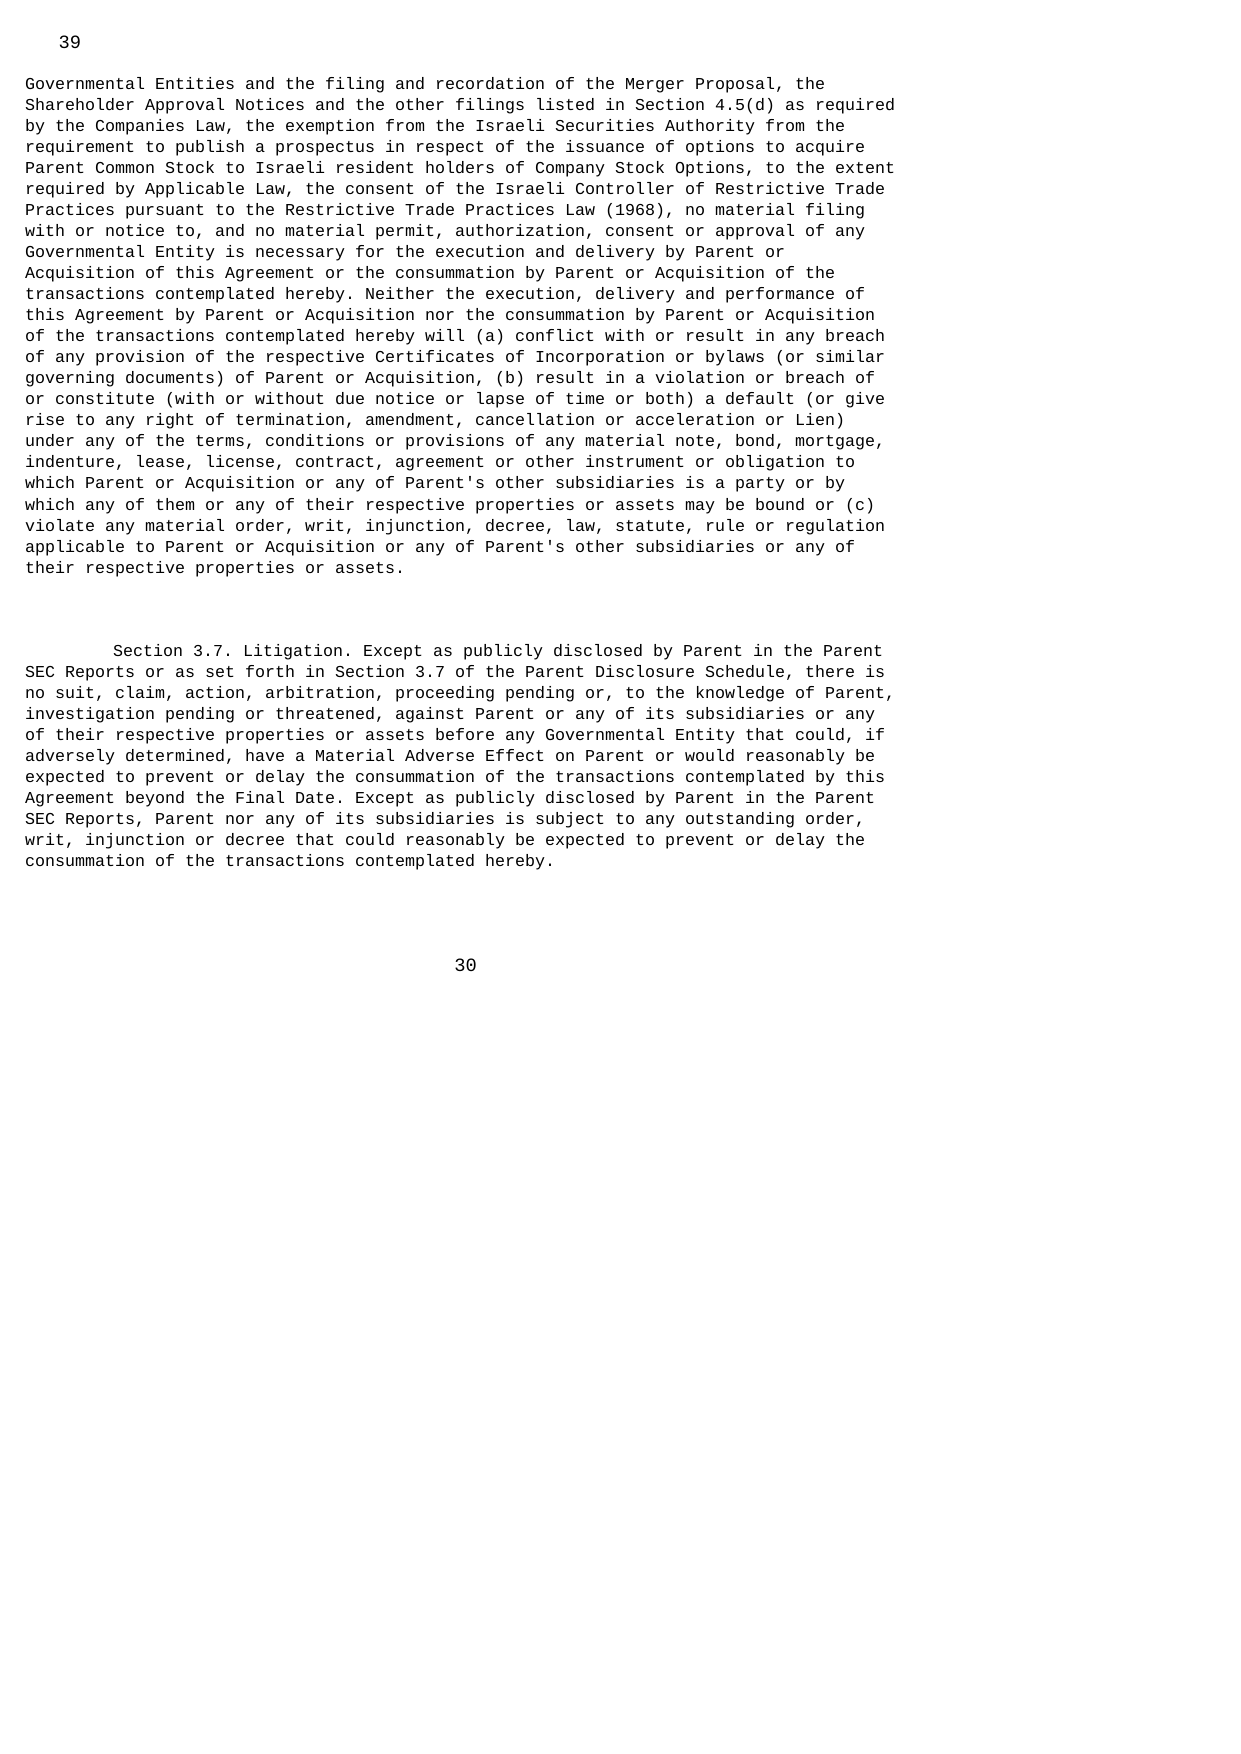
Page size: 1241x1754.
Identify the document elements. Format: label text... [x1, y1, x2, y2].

text Governmental Entities and the filing and recordation of the Merger Proposal, the Shareholder Approval Notices and the other filings listed in Section 4.5(d) as required by the Companies Law, the exemption from the Israeli Securities Authority from the requirement to publish a prospectus in respect of the issuance of options to acquire Parent Common Stock to Israeli resident holders of Company Stock Options, to the extent required by Applicable Law, the consent of the Israeli Controller of Restrictive Trade Practices pursuant to the Restrictive Trade Practices Law (1968), no material filing with or notice to, and no material permit, authorization, consent or approval of any Governmental Entity is necessary for the execution and delivery by Parent or Acquisition of this Agreement or the consummation by Parent or Acquisition of the transactions contemplated hereby. Neither the execution, delivery and performance of this Agreement by Parent or Acquisition nor the consummation by Parent or Acquisition of the transactions contemplated hereby will (a) conflict with or result in any breach of any provision of the respective Certificates of Incorporation or bylaws (or similar governing documents) of Parent or Acquisition, (b) result in a violation or breach of or constitute (with or without due notice or lapse of time or both) a default (or give rise to any right of termination, amendment, cancellation or acceleration or Lien) under any of the terms, conditions or provisions of any material note, bond, mortgage, indenture, lease, license, contract, agreement or other instrument or obligation to which Parent or Acquisition or any of Parent's other subsidiaries is a party or by which any of them or any of their respective properties or assets may be bound or (c) violate any material order, writ, injunction, decree, law, statute, rule or regulation applicable to Parent or Acquisition or any of Parent's other subsidiaries or any of their respective properties or assets. [25, 75, 905, 578]
text Section 3.7. Litigation. Except as publicly disclosed by Parent in the Parent SEC Reports or as set forth in Section 3.7 of the Parent Disclosure Schedule, there is no suit, claim, action, arbitration, proceeding pending or, to the knowledge of Parent, investigation pending or threatened, against Parent or any of its subsidiaries or any of their respective properties or assets before any Governmental Entity that could, if adversely determined, have a Material Adverse Effect on Parent or would reasonably be expected to prevent or delay the consummation of the transactions contemplated by this Agreement beyond the Final Date. Except as publicly disclosed by Parent in the Parent SEC Reports, Parent nor any of its subsidiaries is subject to any outstanding order, writ, injunction or decree that could reasonably be expected to prevent or delay the consummation of the transactions contemplated hereby. [25, 642, 905, 871]
text 39 [58, 32, 1090, 54]
text 30 [454, 956, 1090, 977]
